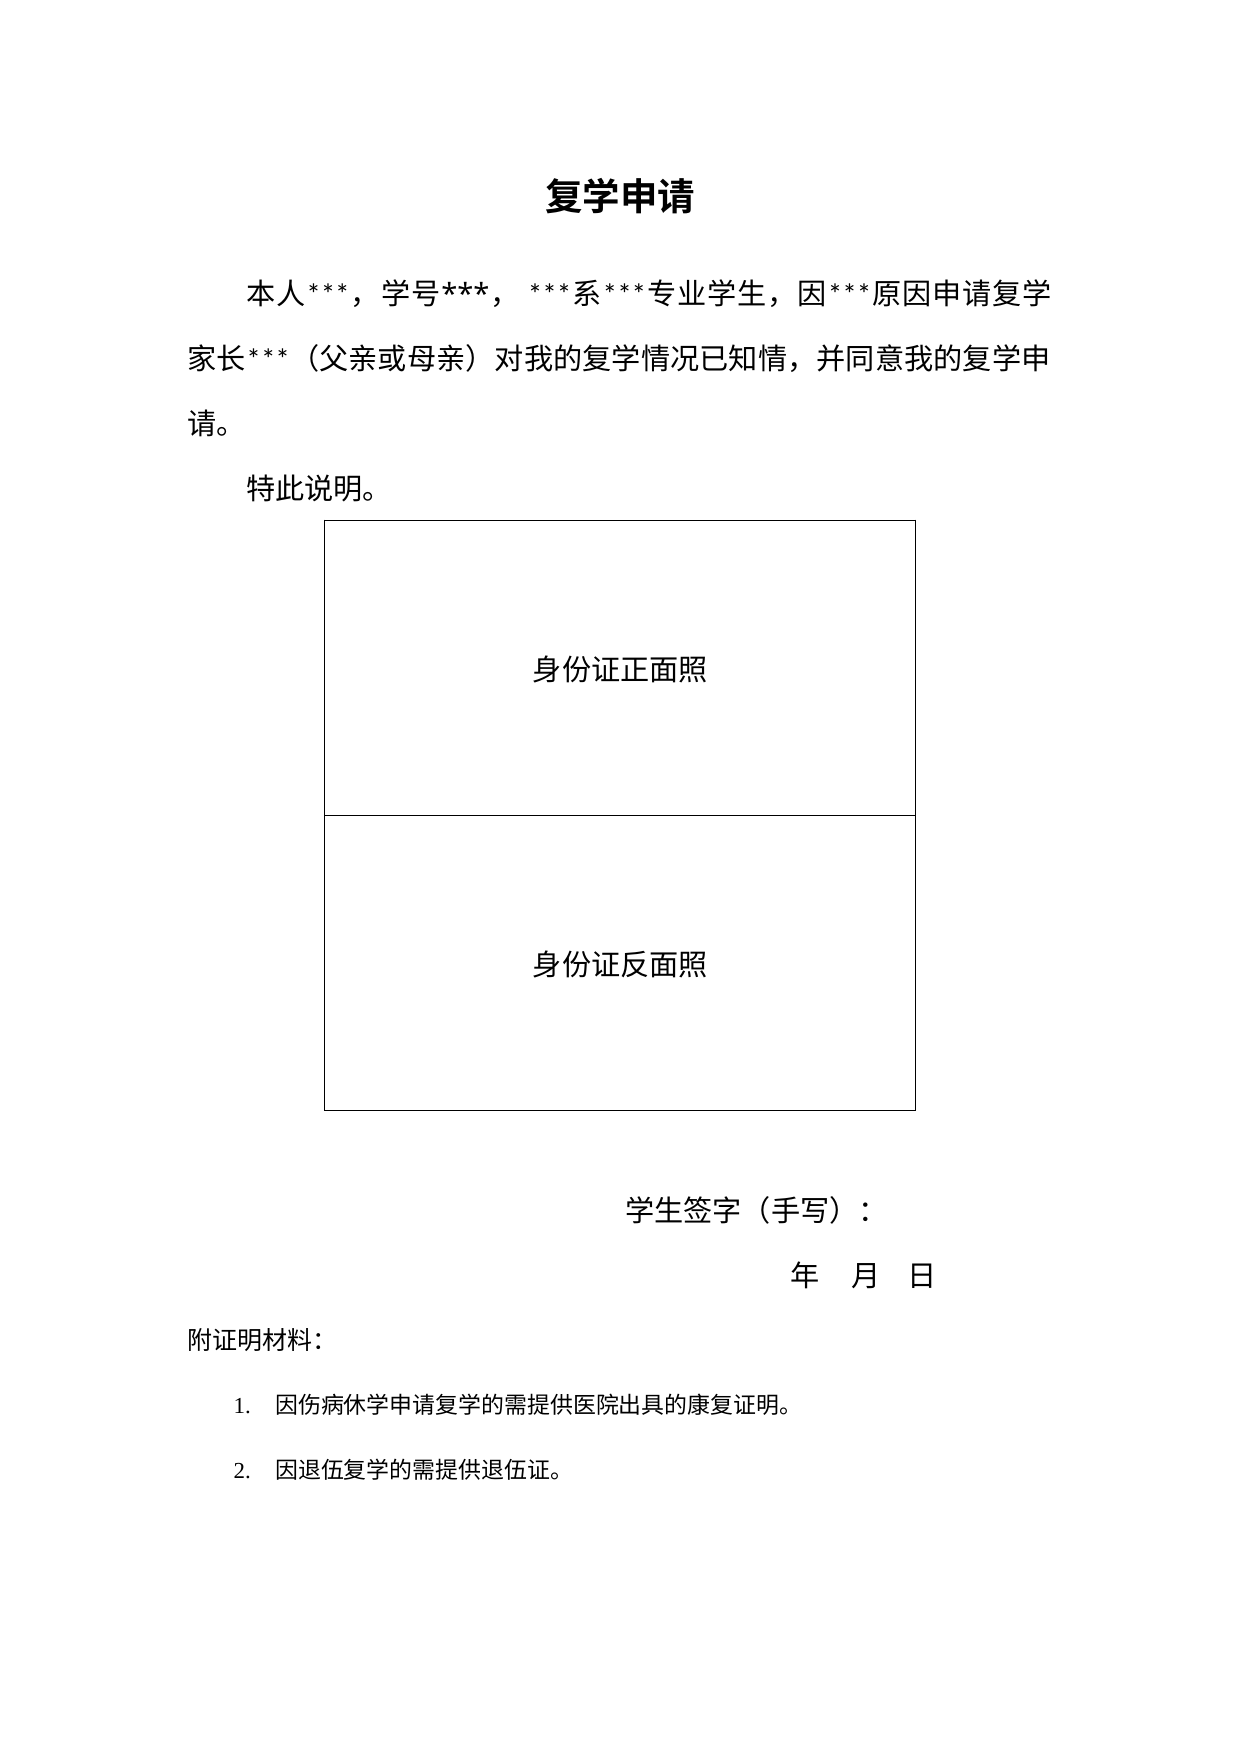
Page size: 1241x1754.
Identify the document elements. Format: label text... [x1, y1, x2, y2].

text 学生签字（手写）： [187, 1176, 936, 1241]
table_cell 身份证反面照 [325, 816, 915, 1110]
list 因退伍复学的需提供退伍证。 [187, 1436, 936, 1501]
text 特此说明。 [187, 454, 1053, 519]
text 本人***，学号***， ***系***专业学生，因***原因申请复学，家长***（父亲或母亲）对我的复学情况已知情，并同意我的复学申请。 [187, 259, 1053, 454]
text 附证明材料： [187, 1306, 936, 1371]
text 复学申请 [187, 162, 1053, 227]
text 年 月 日 [187, 1241, 936, 1306]
list 因伤病休学申请复学的需提供医院出具的康复证明。 [187, 1371, 1059, 1436]
table_header 身份证正面照 [325, 521, 915, 815]
